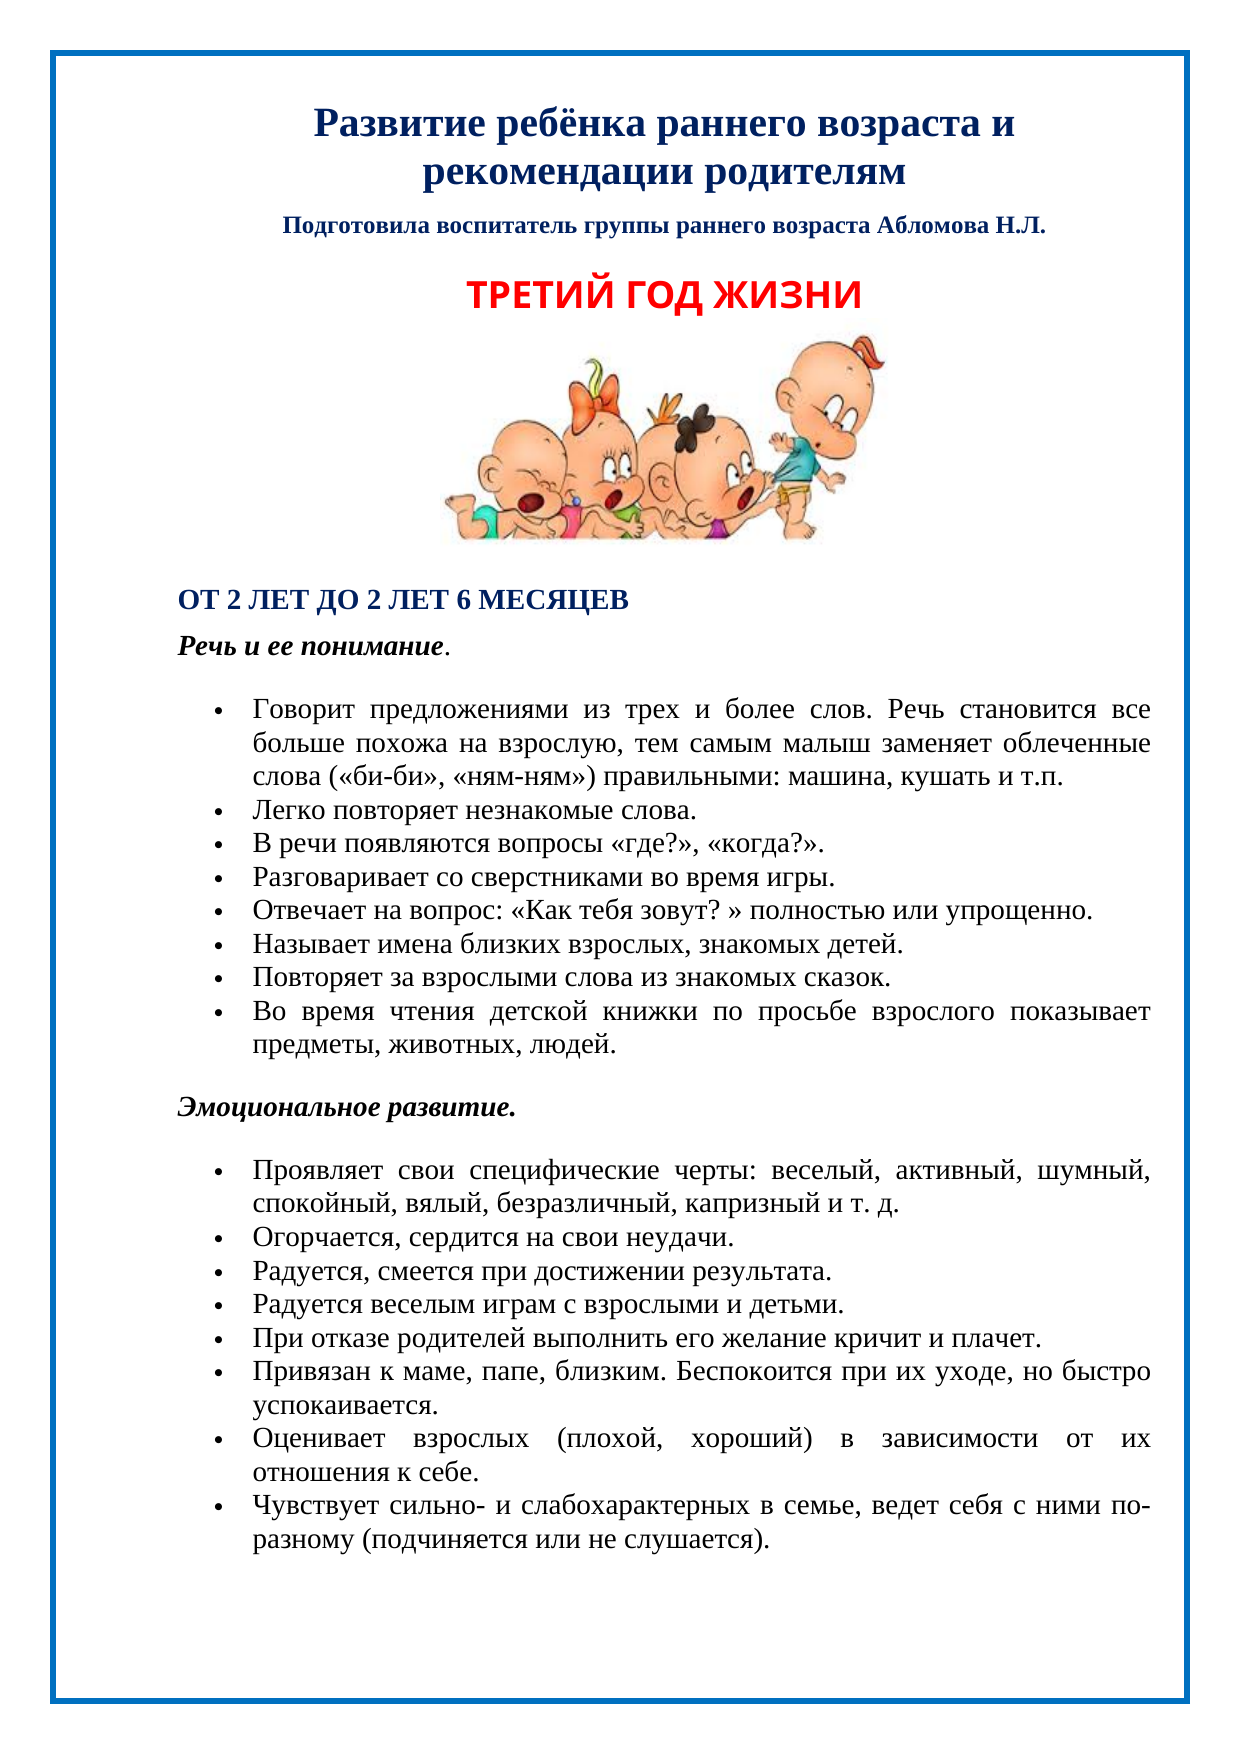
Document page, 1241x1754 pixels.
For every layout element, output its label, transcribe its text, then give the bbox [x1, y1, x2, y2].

text Эмоциональное развитие. [177, 1089, 1152, 1123]
list Называет имена близких взрослых, знакомых детей. [215, 926, 1152, 959]
picture [440, 318, 889, 554]
subtitle Подготовила воспитатель группы раннего возраста Абломова Н.Л. [177, 206, 1152, 239]
list Огорчается, сердится на свои неудачи. [215, 1219, 1152, 1253]
list Легко повторяет незнакомые слова. [215, 792, 1152, 825]
list Радуется веселым играм с взрослыми и детьми. [215, 1286, 1152, 1320]
list Чувствует сильно- и слабохарактерных в семье, ведет себя с ними по-разному (подчиняется или не слушается). [215, 1487, 1152, 1554]
list Проявляет свои специфические черты: веселый, активный, шумный, спокойный, вялый, безразличный, капризный и т. д. [215, 1152, 1152, 1219]
list Привязан к маме, папе, близким. Беспокоится при их уходе, но быстро успокаивается. [215, 1353, 1152, 1420]
text Речь и ее понимание. [177, 628, 1152, 662]
list Говорит предложениями из трех и более слов. Речь становится все больше похожа на взрослую, тем самым малыш заменяет облеченные слова («би-би», «ням-ням») правильными: машина, кушать и т.п. [215, 691, 1152, 792]
list Повторяет за взрослыми слова из знакомых сказок. [215, 959, 1152, 993]
list Разговаривает со сверстниками во время игры. [215, 859, 1152, 892]
list Радуется, смеется при достижении результата. [215, 1253, 1152, 1286]
subtitle ОТ 2 ЛЕТ ДО 2 ЛЕТ 6 МЕСЯЦЕВ [177, 582, 1152, 616]
subtitle Развитие ребёнка раннего возраста и рекомендации родителям [177, 98, 1152, 194]
list Во время чтения детской книжки по просьбе взрослого показывает предметы, животных, людей. [215, 993, 1152, 1060]
list Отвечает на вопрос: «Как тебя зовут? » полностью или упрощенно. [215, 892, 1152, 926]
list Оценивает взрослых (плохой, хороший) в зависимости от их отношения к себе. [215, 1420, 1152, 1487]
list При отказе родителей выполнить его желание кричит и плачет. [215, 1320, 1152, 1353]
list В речи появляются вопросы «где?», «когда?». [215, 825, 1152, 859]
